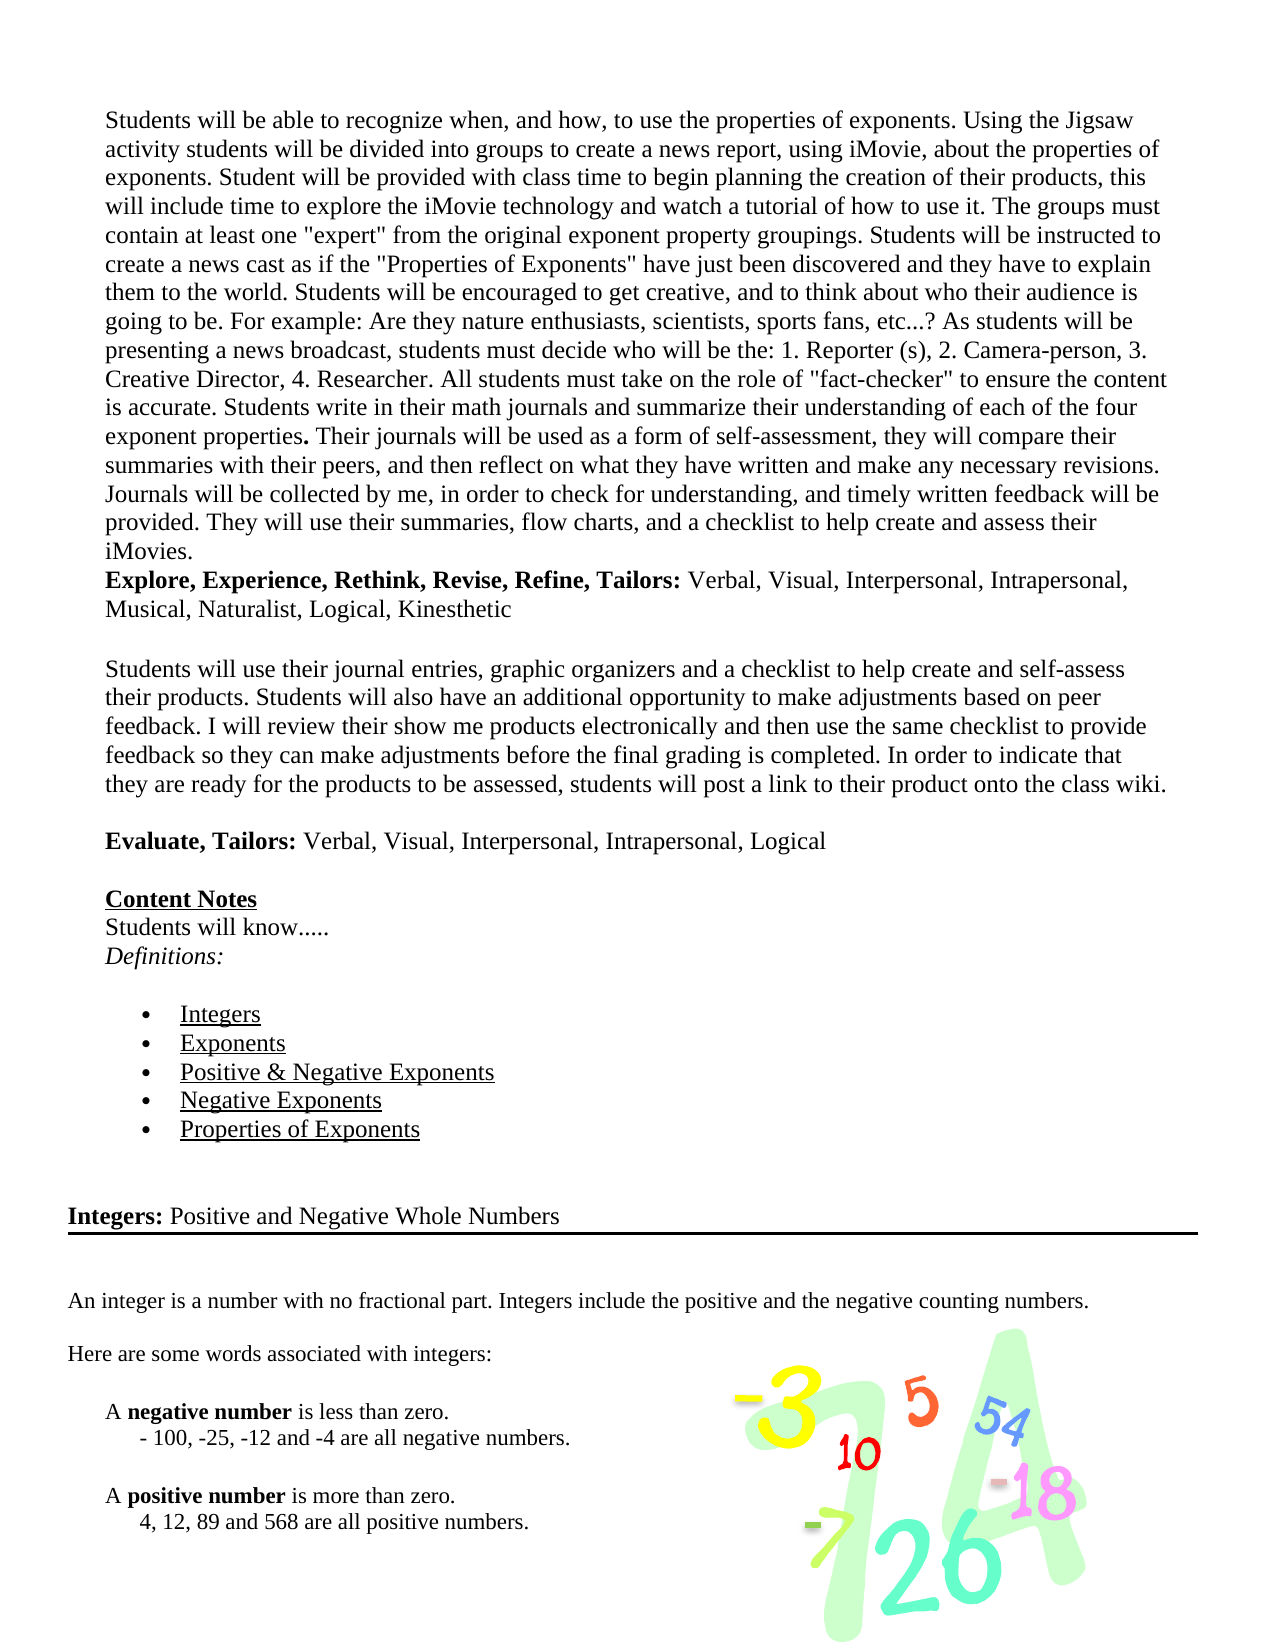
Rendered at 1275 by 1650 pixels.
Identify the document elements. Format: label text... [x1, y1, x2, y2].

text An integer is a number with no fractional part. Integers include the positive and the negative counting numbers. [67, 1287, 1198, 1314]
list Negative Exponents [142, 1085, 1170, 1114]
text Content Notes Students will know..... Definitions: [105, 855, 1170, 970]
text Here are some words associated with integers: [67, 1340, 1170, 1398]
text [105, 105, 1170, 654]
text Students will use their journal entries, graphic organizers and a checklist to help create and self-assess their products. Students will also have an additional opportunity to make adjustments based on peer feedback. I will review their show me products electronically and then use the same checklist to provide feedback so they can make adjustments before the final grading is completed. In order to indicate that they are ready for the products to be assessed, students will post a link to their product onto the class wiki. Evaluate, Tailors: Verbal, Visual, Interpersonal, Intrapersonal, Logical [105, 654, 1170, 855]
list Positive & Negative Exponents [142, 1057, 1170, 1085]
text - 100, -25, -12 and -4 are all negative numbers. [105, 1424, 1170, 1482]
list Exponents [142, 1028, 1170, 1057]
text 4, 12, 89 and 568 are all positive numbers. [105, 1508, 1170, 1534]
list Properties of Exponents [142, 1114, 1170, 1143]
text A positive number is more than zero. [105, 1482, 1170, 1508]
text Integers: Positive and Negative Whole Numbers [67, 1201, 1198, 1235]
text A negative number is less than zero. [105, 1398, 1170, 1424]
list Integers [142, 999, 1170, 1028]
